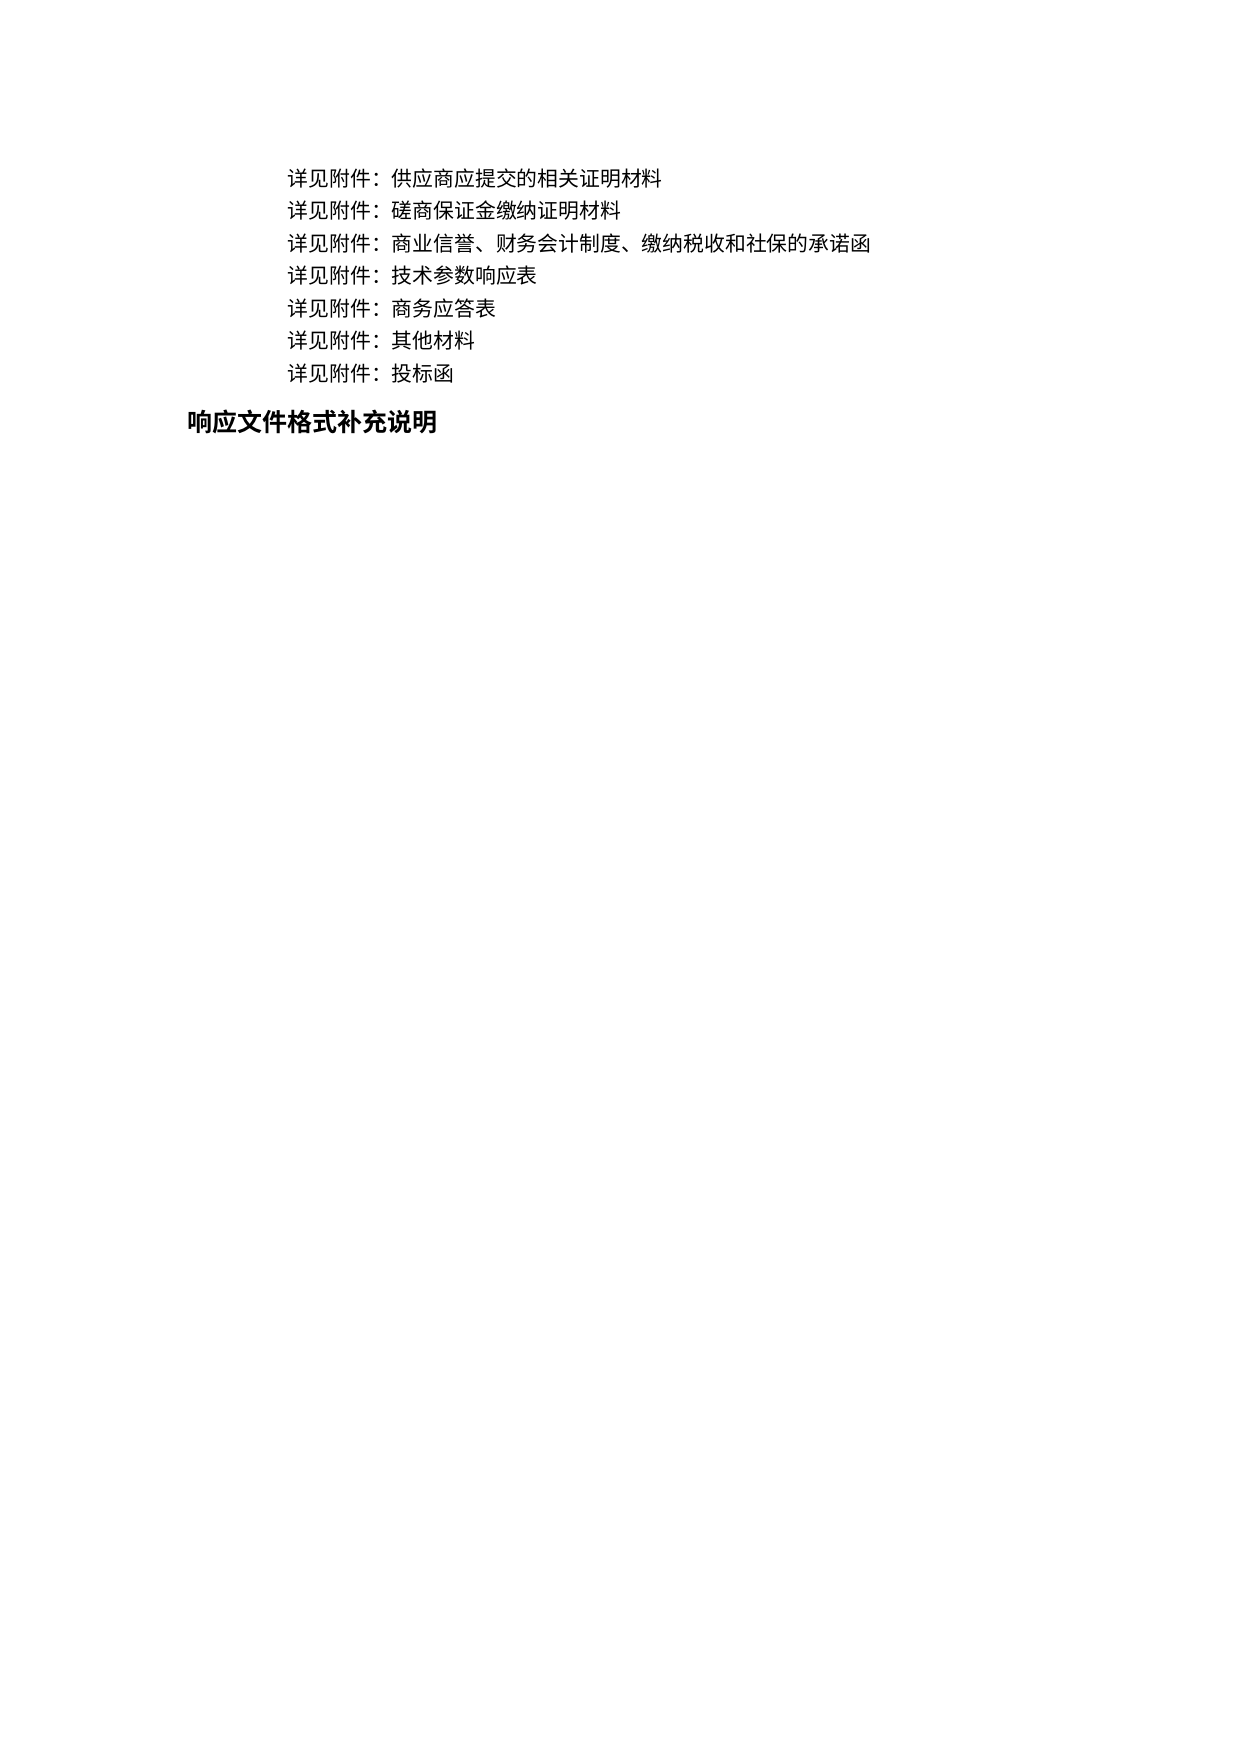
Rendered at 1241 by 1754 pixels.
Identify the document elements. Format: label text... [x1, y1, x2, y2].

text 详见附件：磋商保证金缴纳证明材料 [187, 194, 1053, 227]
text 详见附件：技术参数响应表 [187, 259, 1053, 292]
text 详见附件：投标函 [187, 357, 1053, 389]
text 详见附件：供应商应提交的相关证明材料 [187, 162, 1053, 194]
text 响应文件格式补充说明 [187, 389, 1053, 454]
text 详见附件：商业信誉、财务会计制度、缴纳税收和社保的承诺函 [187, 227, 1053, 259]
text 详见附件：其他材料 [187, 324, 1053, 357]
text 详见附件：商务应答表 [187, 292, 1053, 324]
